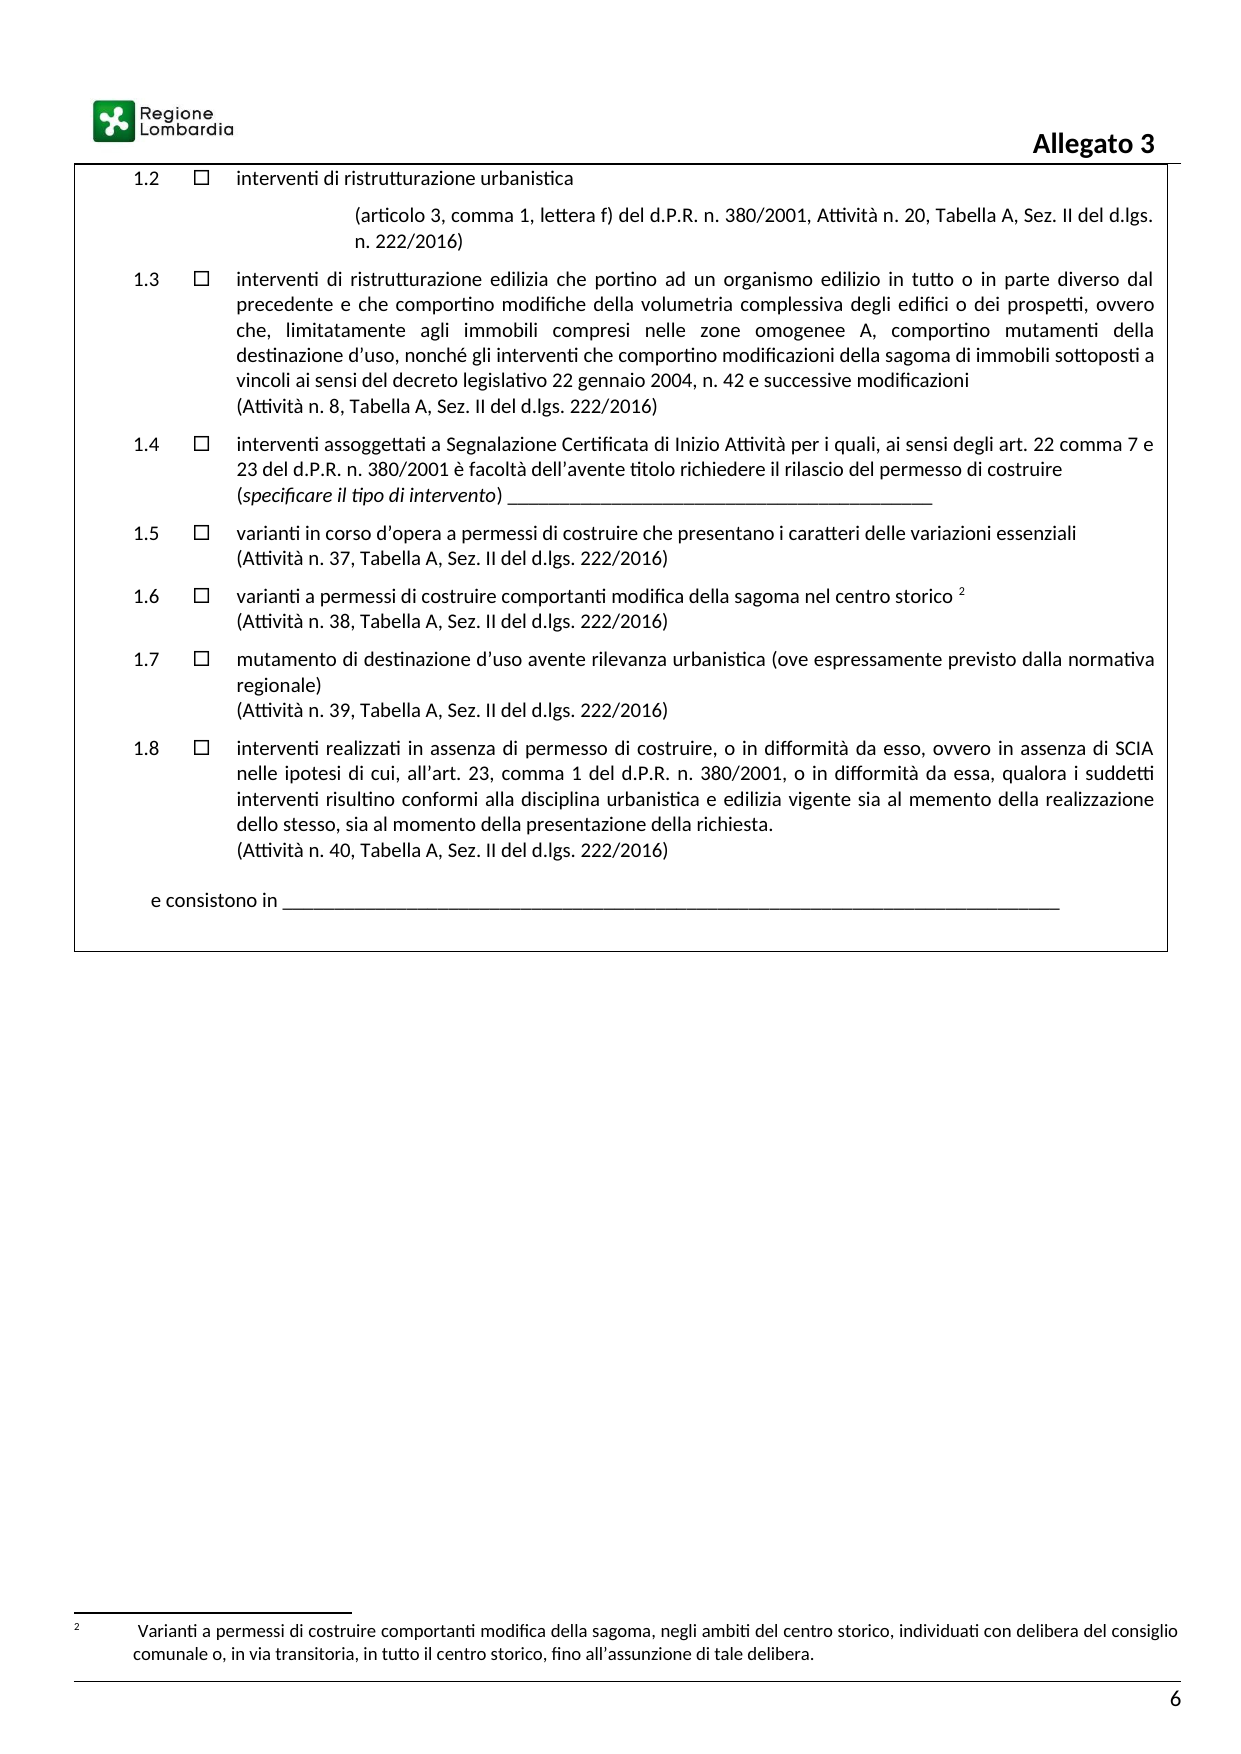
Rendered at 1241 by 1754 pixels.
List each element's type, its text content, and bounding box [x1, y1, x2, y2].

picture [79, 87, 246, 155]
